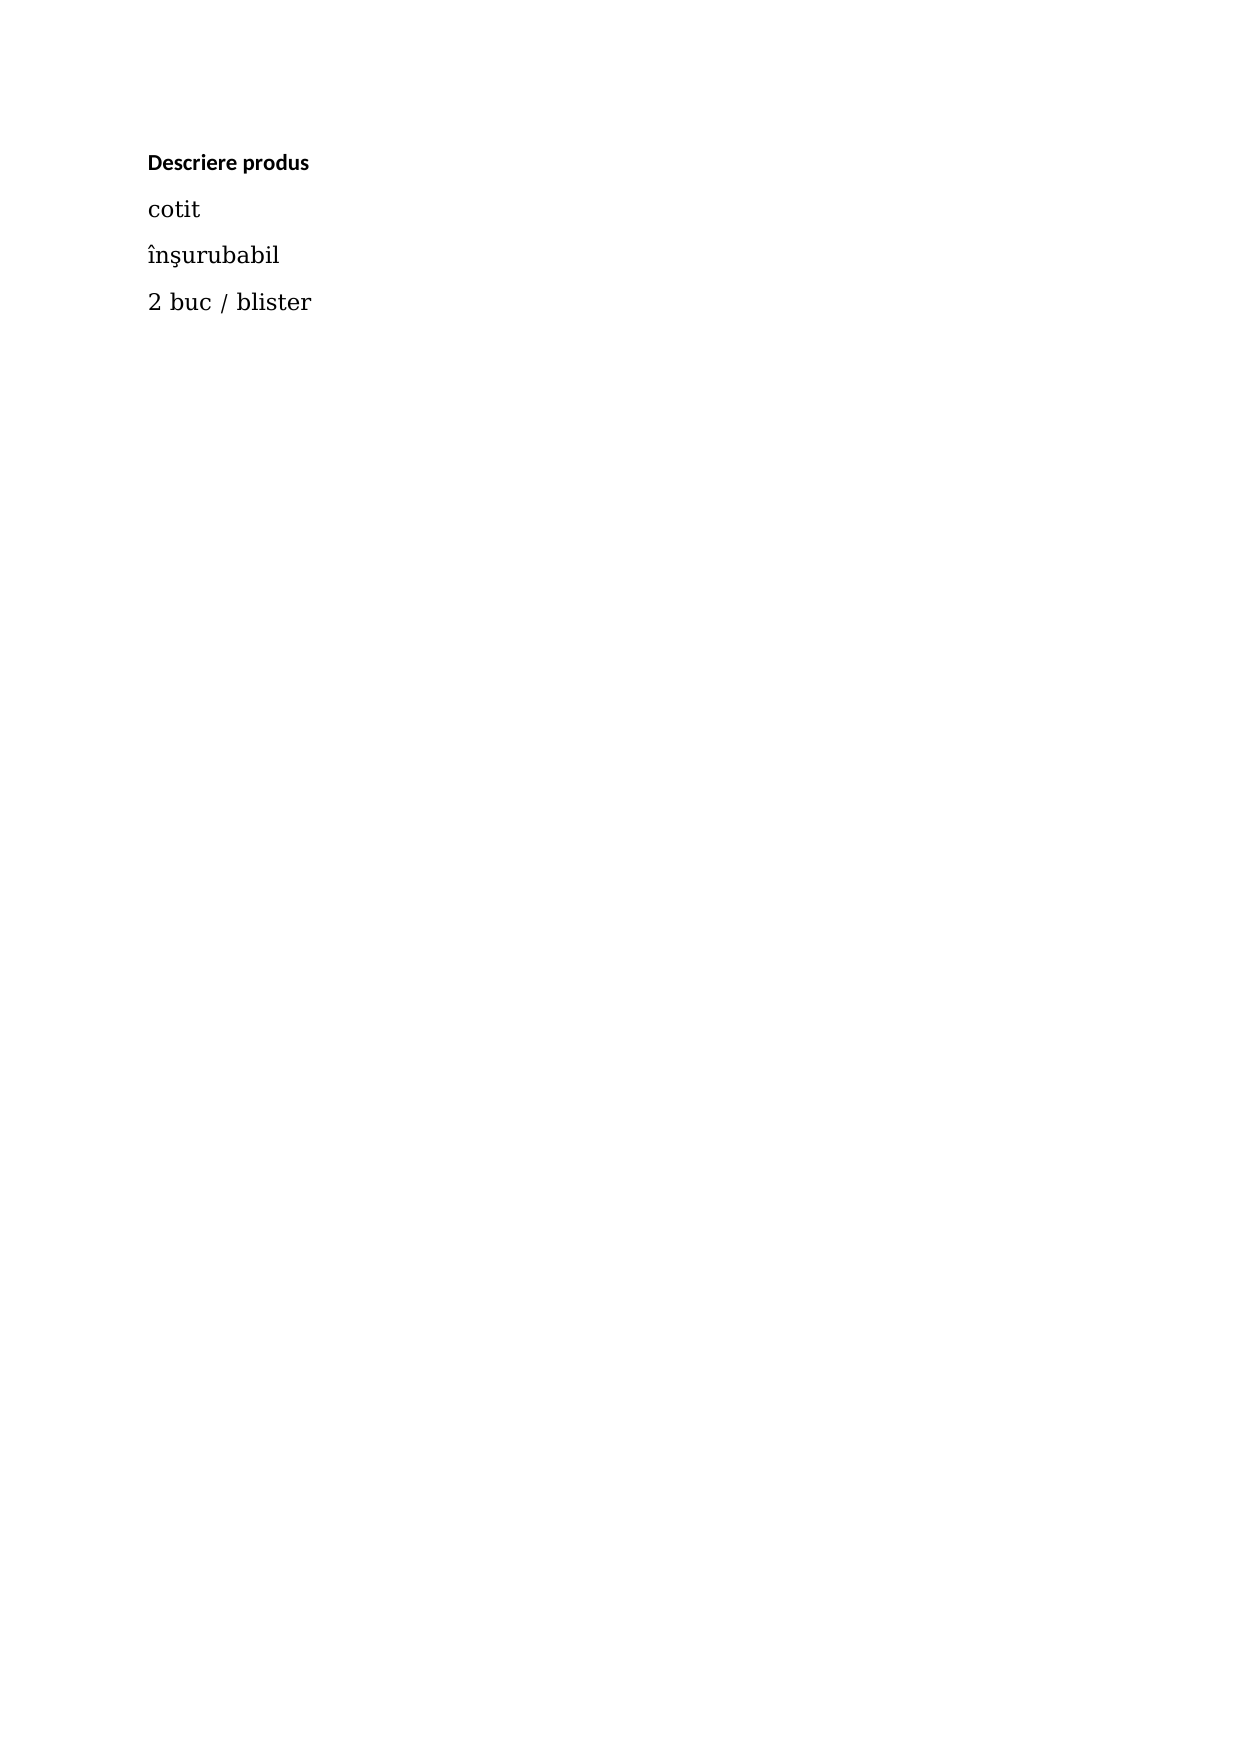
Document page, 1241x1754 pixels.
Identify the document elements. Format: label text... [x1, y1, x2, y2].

text 2 buc / blister [148, 287, 1093, 315]
text înşurubabil [148, 241, 1093, 268]
text cotit [148, 194, 1093, 222]
text Descriere produs [148, 148, 1093, 176]
